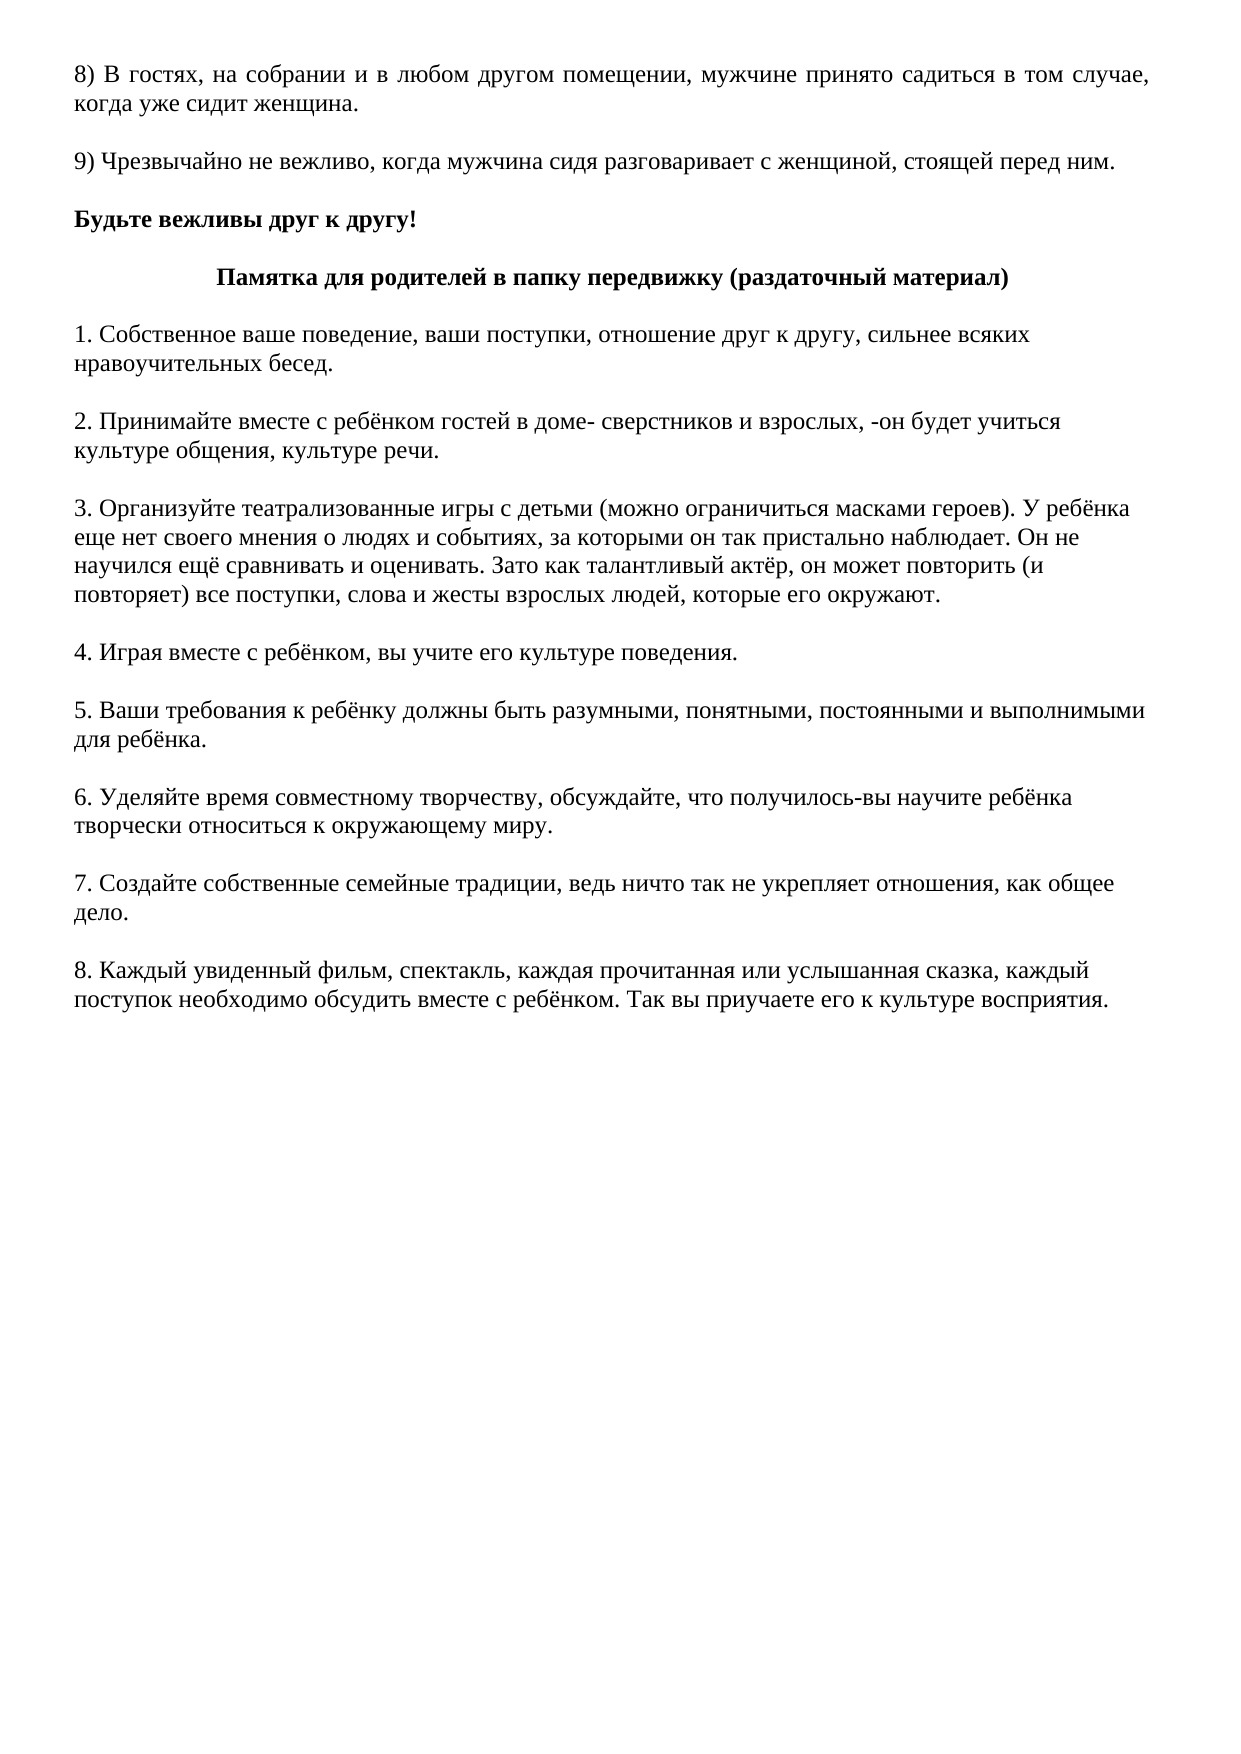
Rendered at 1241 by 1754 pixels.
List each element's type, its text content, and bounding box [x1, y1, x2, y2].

text 1. Собственное ваше поведение, ваши поступки, отношение друг к другу, сильнее всяких нравоучительных бесед. [74, 319, 1152, 377]
text 3. Организуйте театрализованные игры с детьми (можно ограничиться масками героев). У ребёнка еще нет своего мнения о людях и событиях, за которыми он так пристально наблюдает. Он не научился ещё сравнивать и оценивать. Зато как талантливый актёр, он может повторить (и повторяет) все поступки, слова и жесты взрослых людей, которые его окружают. [74, 493, 1152, 608]
text 6. Уделяйте время совместному творчеству, обсуждайте, что получилось-вы научите ребёнка творчески относиться к окружающему миру. [74, 782, 1152, 839]
text 2. Принимайте вместе с ребёнком гостей в доме- сверстников и взрослых, -он будет учиться культуре общения, культуре речи. [74, 406, 1152, 464]
text 4. Играя вместе с ребёнком, вы учите его культуре поведения. [74, 637, 1152, 666]
text 9) Чрезвычайно не вежливо, когда мужчина сидя разговаривает с женщиной, стоящей перед ним. [74, 146, 1152, 174]
text 8) В гостях, на собрании и в любом другом помещении, мужчине принято садиться в том случае, когда уже сидит женщина. [74, 59, 1152, 117]
text Будьте вежливы друг к другу! [74, 204, 1152, 232]
text 7. Создайте собственные семейные традиции, ведь ничто так не укрепляет отношения, как общее дело. [74, 868, 1152, 926]
text Памятка для родителей в папку передвижку (раздаточный материал) [74, 262, 1152, 290]
text 8. Каждый увиденный фильм, спектакль, каждая прочитанная или услышанная сказка, каждый поступок необходимо обсудить вместе с ребёнком. Так вы приучаете его к культуре восприятия. [74, 955, 1152, 1012]
text 5. Ваши требования к ребёнку должны быть разумными, понятными, постоянными и выполнимыми для ребёнка. [74, 695, 1152, 752]
